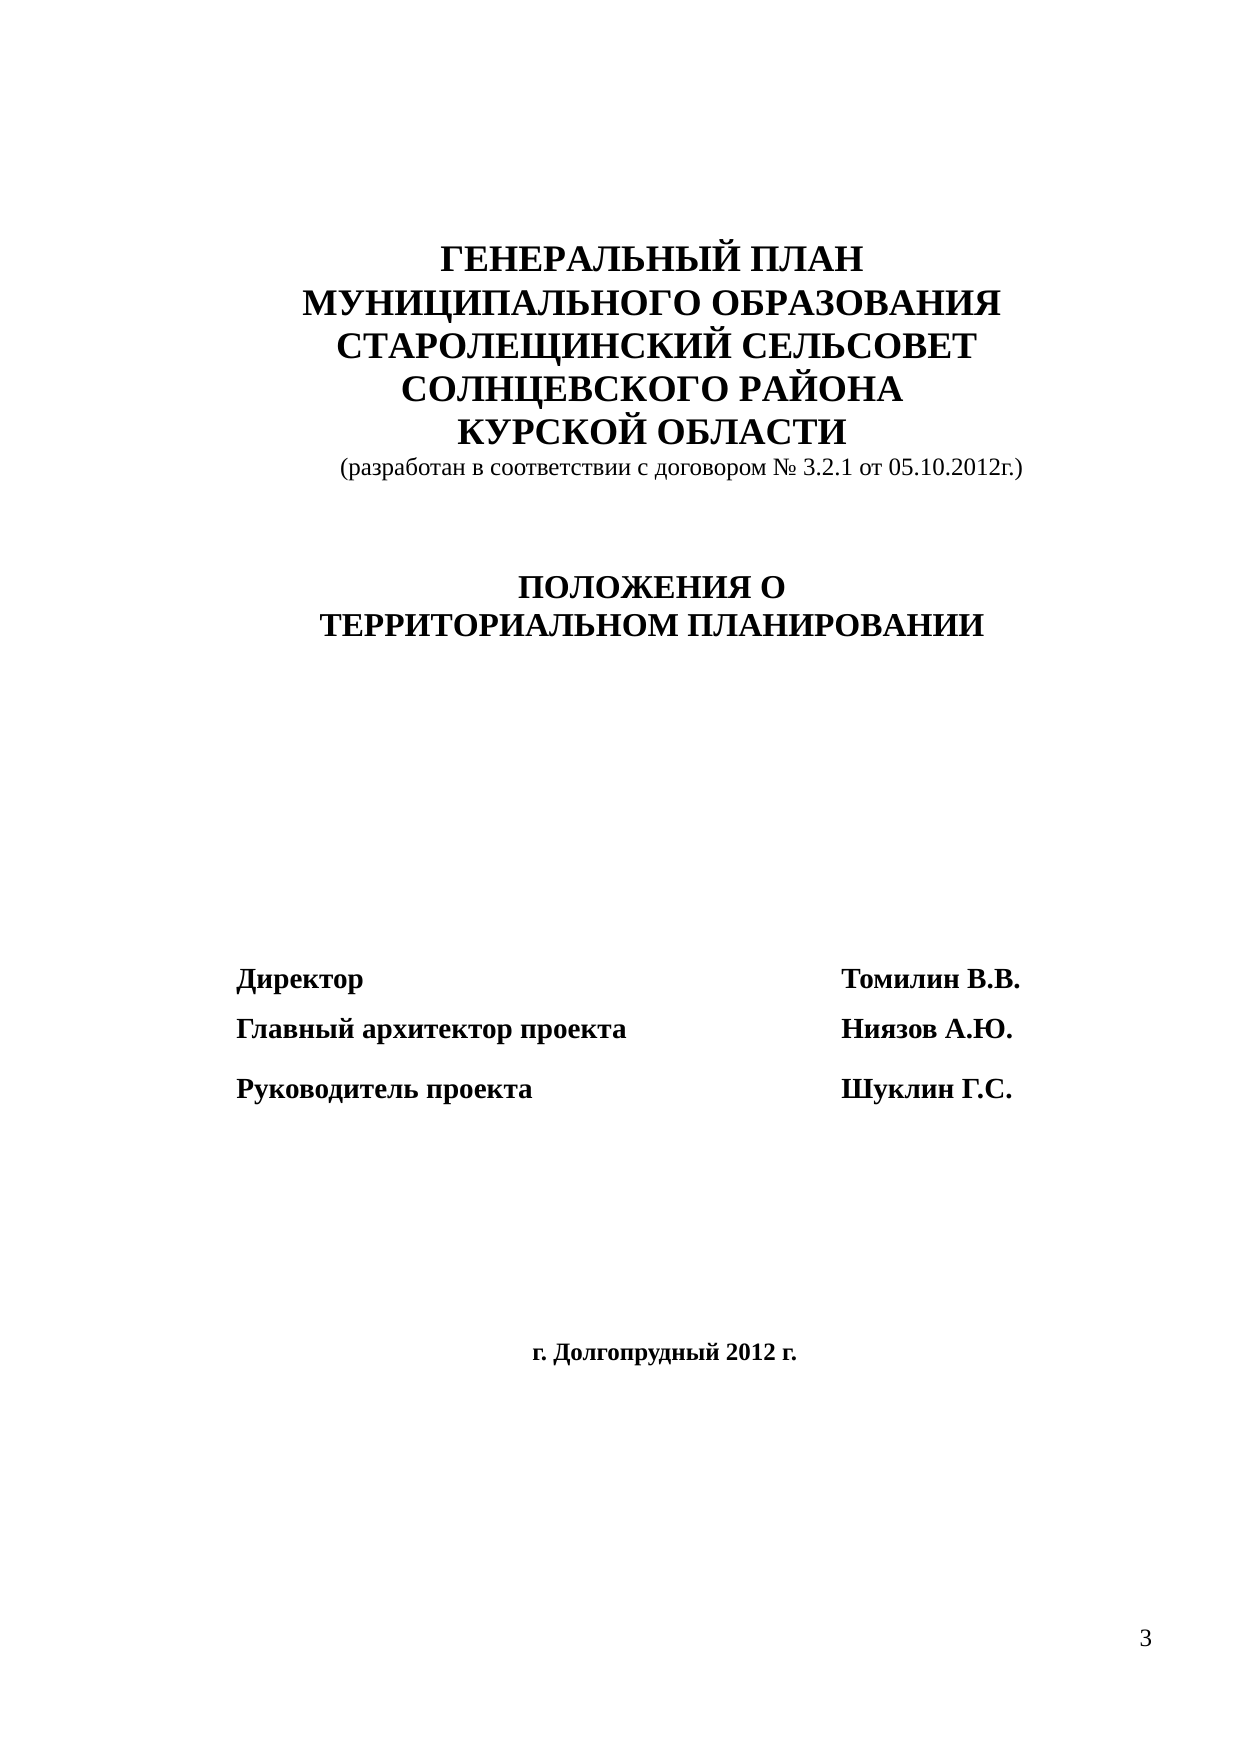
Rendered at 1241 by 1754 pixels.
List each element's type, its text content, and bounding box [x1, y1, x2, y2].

text (разработан в соответствии с договором № 3.2.1 от 05.10.2012г.) [152, 452, 1152, 481]
text Руководитель проекта Шуклин Г.С. [177, 1071, 1152, 1104]
text СОЛНЦЕВСКОГО РАЙОНА [152, 366, 1152, 409]
text ГЕНЕРАЛЬНЫЙ ПЛАН [152, 237, 1152, 280]
text ТЕРРИТОРИАЛЬНОМ ПЛАНИРОВАНИИ [152, 605, 1152, 643]
text ПОЛОЖЕНИЯ О [152, 567, 1152, 605]
text г. Долгопрудный 2012 г. [177, 1337, 1152, 1365]
text КУРСКОЙ ОБЛАСТИ [152, 409, 1152, 452]
text Директор Томилин В.В. [177, 961, 1152, 995]
text МУНИЦИПАЛЬНОГО ОБРАЗОВАНИЯ [152, 280, 1152, 323]
text Главный архитектор проекта Ниязов А.Ю. [177, 1011, 1152, 1045]
text СТАРОЛЕЩИНСКИЙ СЕЛЬСОВЕТ [152, 323, 1152, 366]
